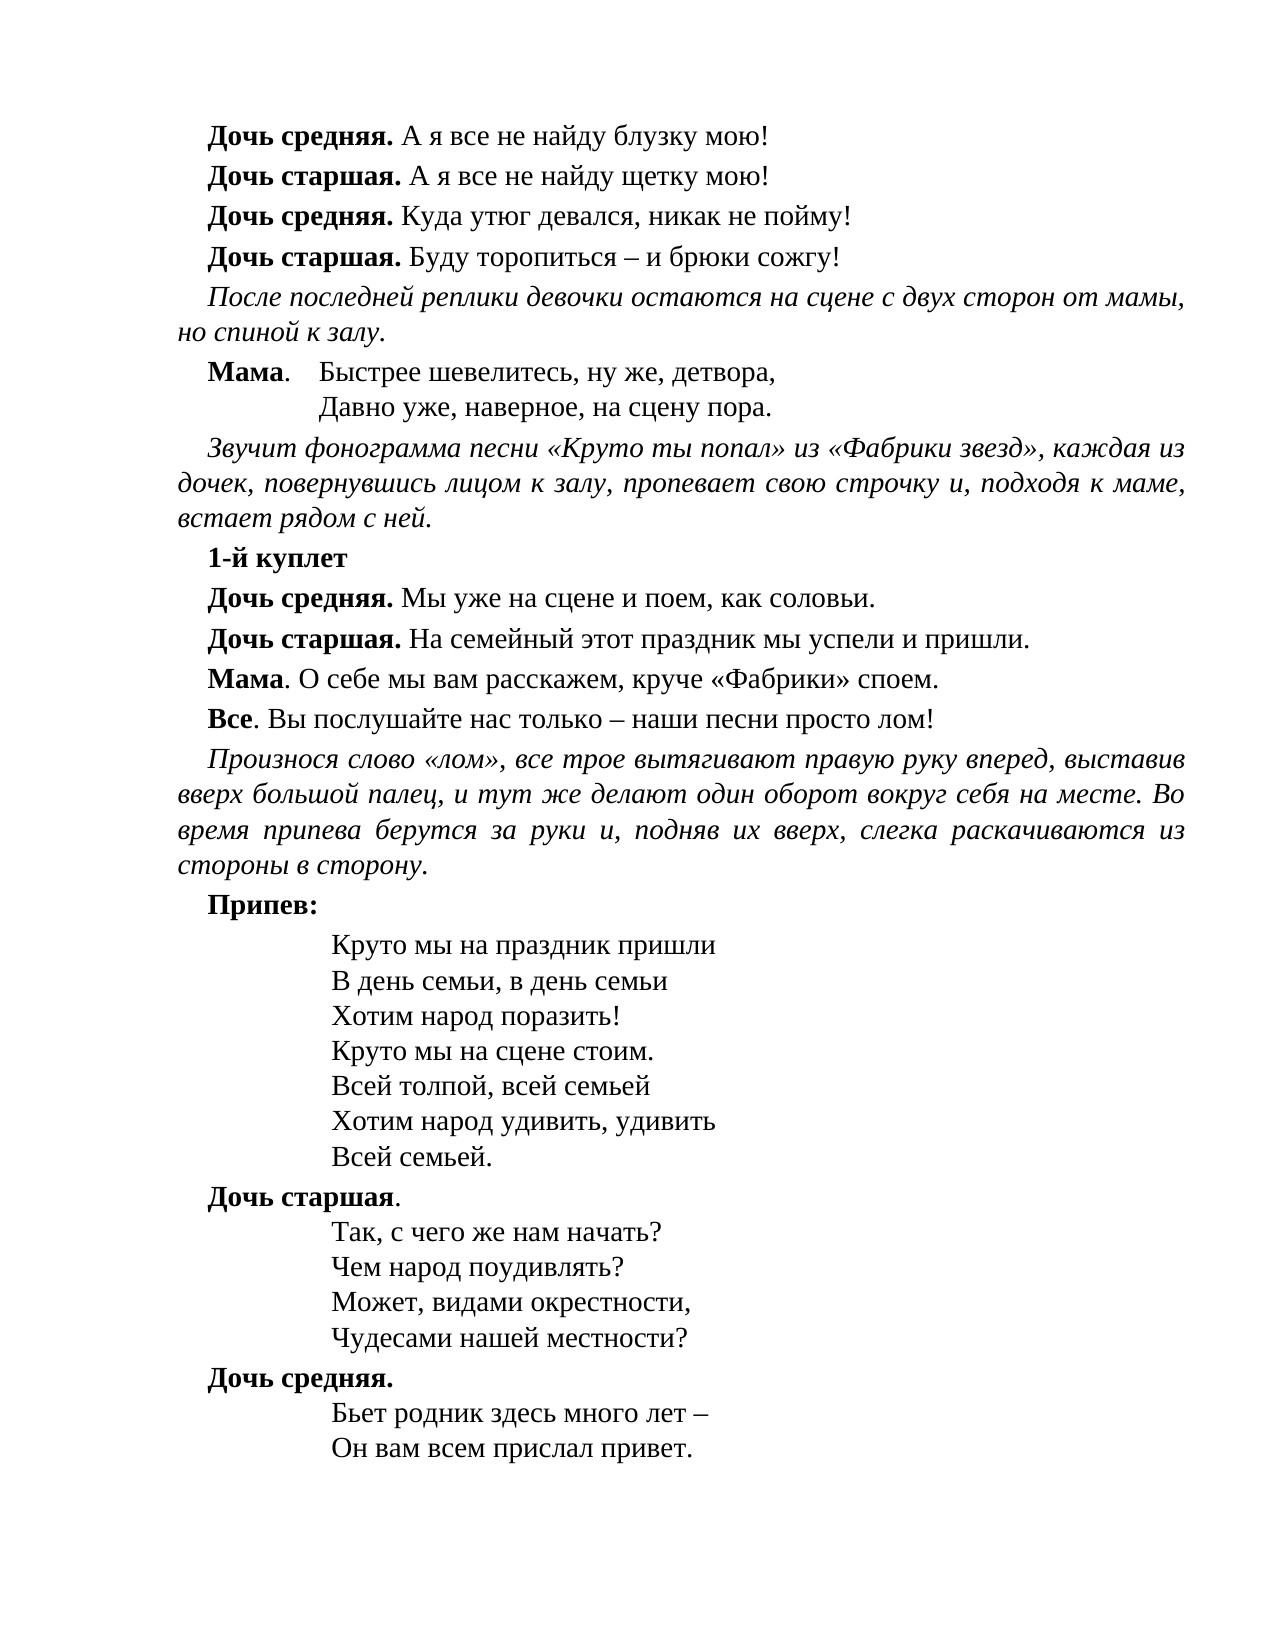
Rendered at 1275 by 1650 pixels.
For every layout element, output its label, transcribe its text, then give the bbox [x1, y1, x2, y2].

text В день семьи, в день семьи [177, 963, 1186, 996]
text Звучит фонограмма песни «Круто ты попал» из «Фабрики звезд», каждая из дочек, повернувшись лицом к залу, пропевает свою строчку и, подходя к маме, встает рядом с ней. [177, 430, 1186, 534]
text Всей толпой, всей семьей [177, 1068, 1186, 1102]
text Чем народ поудивлять? [177, 1249, 1186, 1283]
text Хотим народ удивить, удивить [177, 1103, 1186, 1137]
text Дочь старшая. [177, 1179, 1186, 1212]
text Дочь старшая. А я все не найду щетку мою! [177, 158, 1186, 192]
text Дочь старшая. Буду торопиться – и брюки сожгу! [177, 239, 1186, 272]
text 1-й куплет [177, 540, 1186, 574]
text Припев: [177, 887, 1186, 921]
text Мама. Быстрее шевелитесь, ну же, детвора, [177, 354, 1186, 388]
text Произнося слово «лом», все трое вытягивают правую руку вперед, выставив вверх большой палец, и тут же делают один оборот вокруг себя на месте. Во время припева берутся за руки и, подняв их вверх, слегка раскачиваются из стороны в сторону. [177, 741, 1186, 881]
text Круто мы на праздник пришли [177, 927, 1186, 961]
text Чудесами нашей местности? [177, 1320, 1186, 1353]
text Всей семьей. [177, 1139, 1186, 1172]
text Так, с чего же нам начать? [177, 1214, 1186, 1248]
text Дочь средняя. А я все не найду блузку мою! [177, 118, 1186, 152]
text Дочь старшая. На семейный этот праздник мы успели и пришли. [177, 621, 1186, 654]
text Он вам всем прислал привет. [177, 1430, 1186, 1464]
text Хотим народ поразить! [177, 998, 1186, 1031]
text Дочь средняя. Куда утюг девался, никак не пойму! [177, 198, 1186, 232]
text Дочь средняя. [177, 1360, 1186, 1393]
text Бьет родник здесь много лет – [177, 1395, 1186, 1429]
text Круто мы на сцене стоим. [177, 1033, 1186, 1067]
text После последней реплики девочки остаются на сцене с двух сторон от мамы, но спиной к залу. [177, 279, 1186, 348]
text Давно уже, наверное, на сцену пора. [177, 389, 1186, 423]
text Мама. О себе мы вам расскажем, круче «Фабрики» споем. [177, 661, 1186, 694]
text Дочь средняя. Мы уже на сцене и поем, как соловьи. [177, 581, 1186, 614]
text Может, видами окрестности, [177, 1284, 1186, 1318]
text Все. Вы послушайте нас только – наши песни просто лом! [177, 701, 1186, 735]
